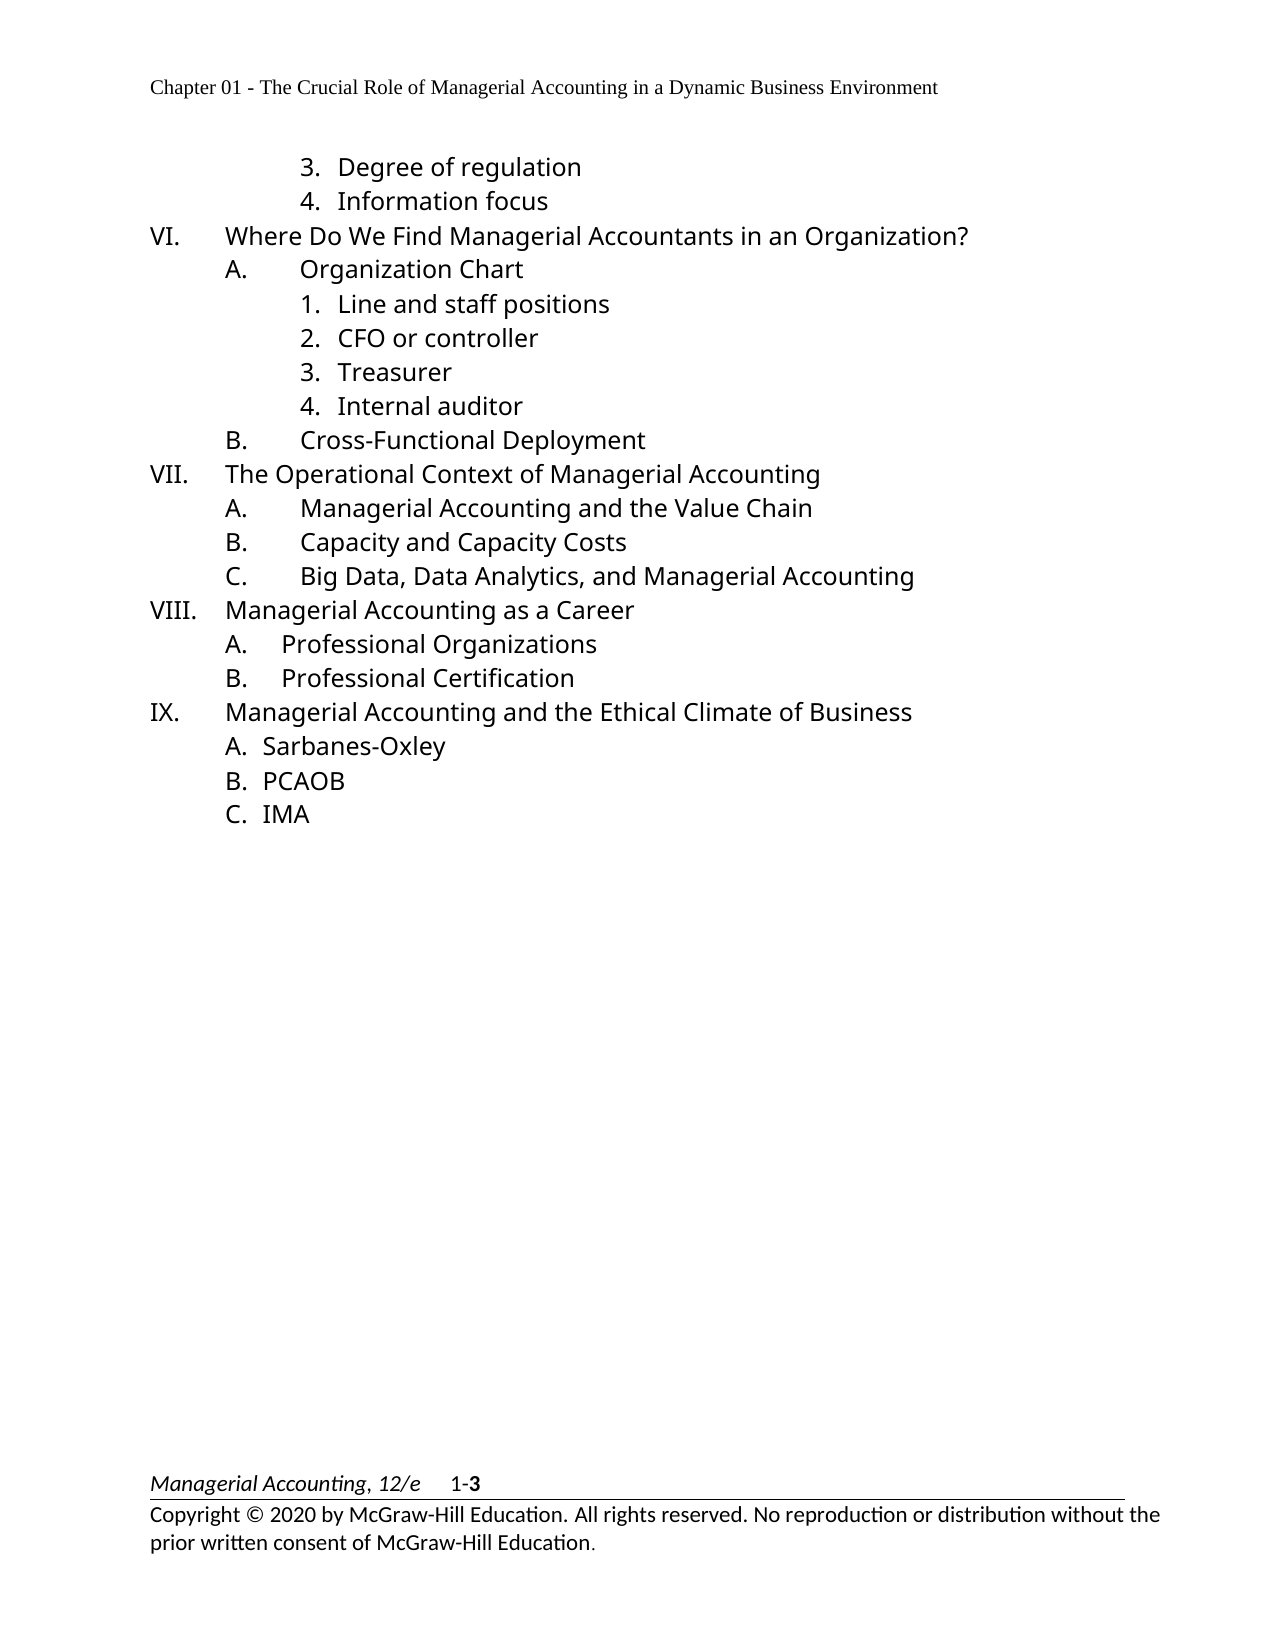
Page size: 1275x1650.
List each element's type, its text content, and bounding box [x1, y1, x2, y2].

list Degree of regulation [300, 150, 1125, 184]
text VIII. Managerial Accounting as a Career [150, 593, 1125, 627]
list Information focus [300, 184, 1125, 218]
text A. Organization Chart [225, 252, 1125, 286]
list Professional Certification [225, 661, 1125, 695]
list Line and staff positions [300, 286, 1125, 320]
list Sarbanes-Oxley [225, 729, 1125, 763]
list Big Data, Data Analytics, and Managerial Accounting [225, 559, 1125, 593]
text B. Cross-Functional Deployment [225, 422, 1125, 457]
list IMA [225, 797, 1125, 831]
list Professional Organizations [225, 627, 1125, 661]
list Internal auditor [300, 388, 1125, 422]
list CFO or controller [300, 320, 1125, 354]
list Treasurer [300, 354, 1125, 388]
text VI. Where Do We Find Managerial Accountants in an Organization? [150, 218, 1125, 252]
list PCAOB [225, 763, 1125, 797]
text IX. Managerial Accounting and the Ethical Climate of Business [150, 695, 1125, 729]
list Managerial Accounting and the Value Chain [225, 491, 1125, 525]
text VII. The Operational Context of Managerial Accounting [150, 457, 1125, 491]
list Capacity and Capacity Costs [225, 525, 1125, 559]
